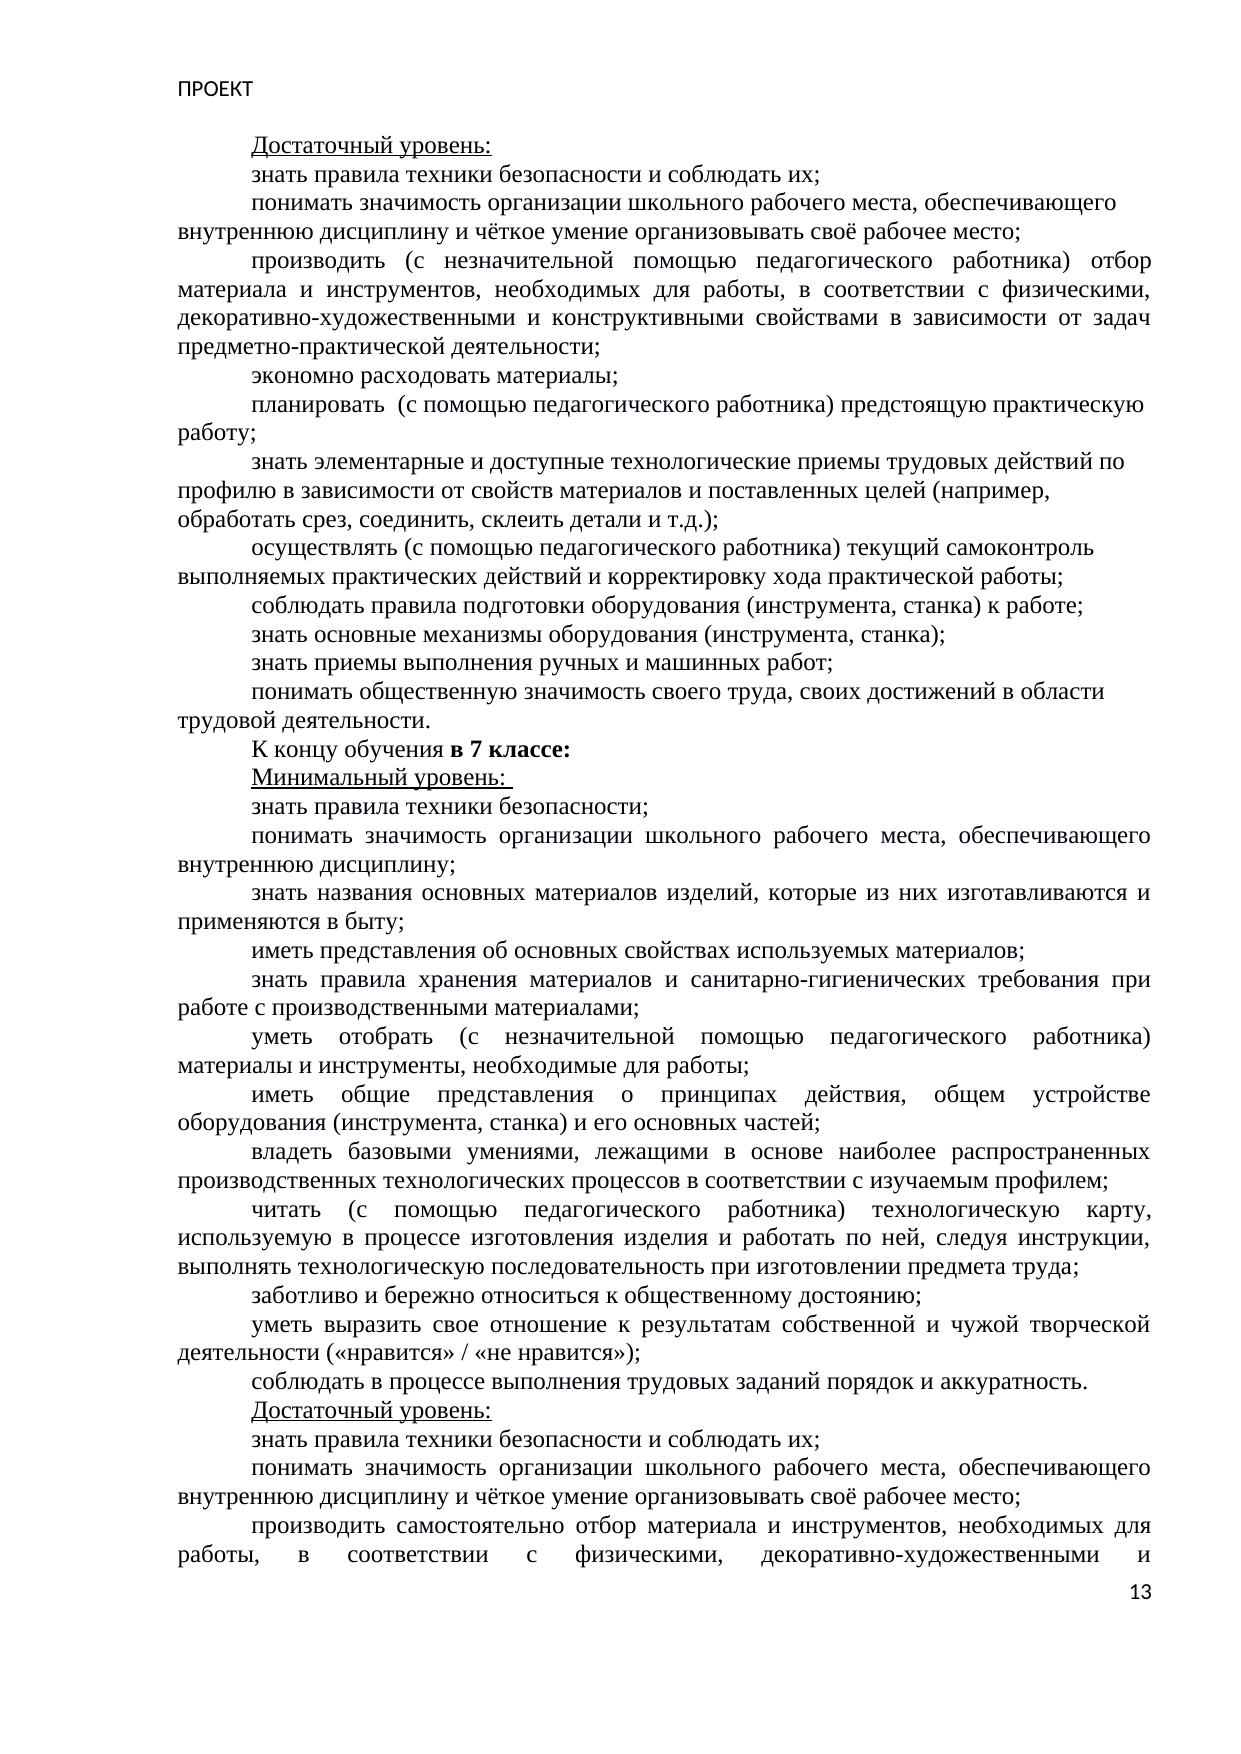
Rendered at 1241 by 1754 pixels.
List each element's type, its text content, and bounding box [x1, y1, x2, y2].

text знать основные механизмы оборудования (инструмента, станка); [177, 619, 1152, 647]
text Достаточный уровень: [177, 130, 1152, 159]
text уметь отобрать (с незначительной помощью педагогического работника) материалы и инструменты, необходимые для работы; [177, 1021, 1152, 1079]
text иметь общие представления о принципах действия, общем устройстве оборудования (инструмента, станка) и его основных частей; [177, 1079, 1152, 1136]
text производить (с незначительной помощью педагогического работника) отбор материала и инструментов, необходимых для работы, в соответствии с физическими, декоративно-художественными и конструктивными свойствами в зависимости от задач предметно-практической деятельности; [177, 245, 1152, 360]
text заботливо и бережно относиться к общественному достоянию; [177, 1280, 1152, 1309]
text знать названия основных материалов изделий, которые из них изготавливаются и применяются в быту; [177, 877, 1152, 935]
text Достаточный уровень: [177, 1395, 1152, 1424]
text знать правила хранения материалов и санитарно-гигиенических требования при работе с производственными материалами; [177, 964, 1152, 1021]
text понимать значимость организации школьного рабочего места, обеспечивающего внутреннюю дисциплину и чёткое умение организовывать своё рабочее место; [177, 1452, 1152, 1510]
text понимать значимость организации школьного рабочего места, обеспечивающего внутреннюю дисциплину и чёткое умение организовывать своё рабочее место; [177, 187, 1152, 245]
text иметь представления об основных свойствах используемых материалов; [177, 935, 1152, 964]
text читать (с помощью педагогического работника) технологическую карту, используемую в процессе изготовления изделия и работать по ней, следуя инструкции, выполнять технологическую последовательность при изготовлении предмета труда; [177, 1194, 1152, 1280]
text знать правила техники безопасности и соблюдать их; [177, 159, 1152, 187]
text соблюдать правила подготовки оборудования (инструмента, станка) к работе; [177, 590, 1152, 619]
text осуществлять (с помощью педагогического работника) текущий самоконтроль выполняемых практических действий и корректировку хода практической работы; [177, 532, 1152, 590]
text знать приемы выполнения ручных и машинных работ; [177, 647, 1152, 676]
text понимать общественную значимость своего труда, своих достижений в области трудовой деятельности. [177, 676, 1152, 734]
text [177, 1510, 1152, 1567]
text уметь выразить свое отношение к результатам собственной и чужой творческой деятельности («нравится» / «не нравится»); [177, 1309, 1152, 1366]
text Минимальный уровень: [177, 762, 1152, 791]
text знать правила техники безопасности и соблюдать их; [177, 1424, 1152, 1452]
text К концу обучения в 7 классе: [177, 734, 1152, 762]
text владеть базовыми умениями, лежащими в основе наиболее распространенных производственных технологических процессов в соответствии с изучаемым профилем; [177, 1136, 1152, 1194]
text знать правила техники безопасности; [177, 791, 1152, 820]
text знать элементарные и доступные технологические приемы трудовых действий по профилю в зависимости от свойств материалов и поставленных целей (например, обработать срез, соединить, склеить детали и т.д.); [177, 446, 1152, 532]
text планировать (с помощью педагогического работника) предстоящую практическую работу; [177, 389, 1152, 446]
text понимать значимость организации школьного рабочего места, обеспечивающего внутреннюю дисциплину; [177, 820, 1152, 877]
text экономно расходовать материалы; [177, 360, 1152, 389]
text соблюдать в процессе выполнения трудовых заданий порядок и аккуратность. [177, 1366, 1152, 1395]
